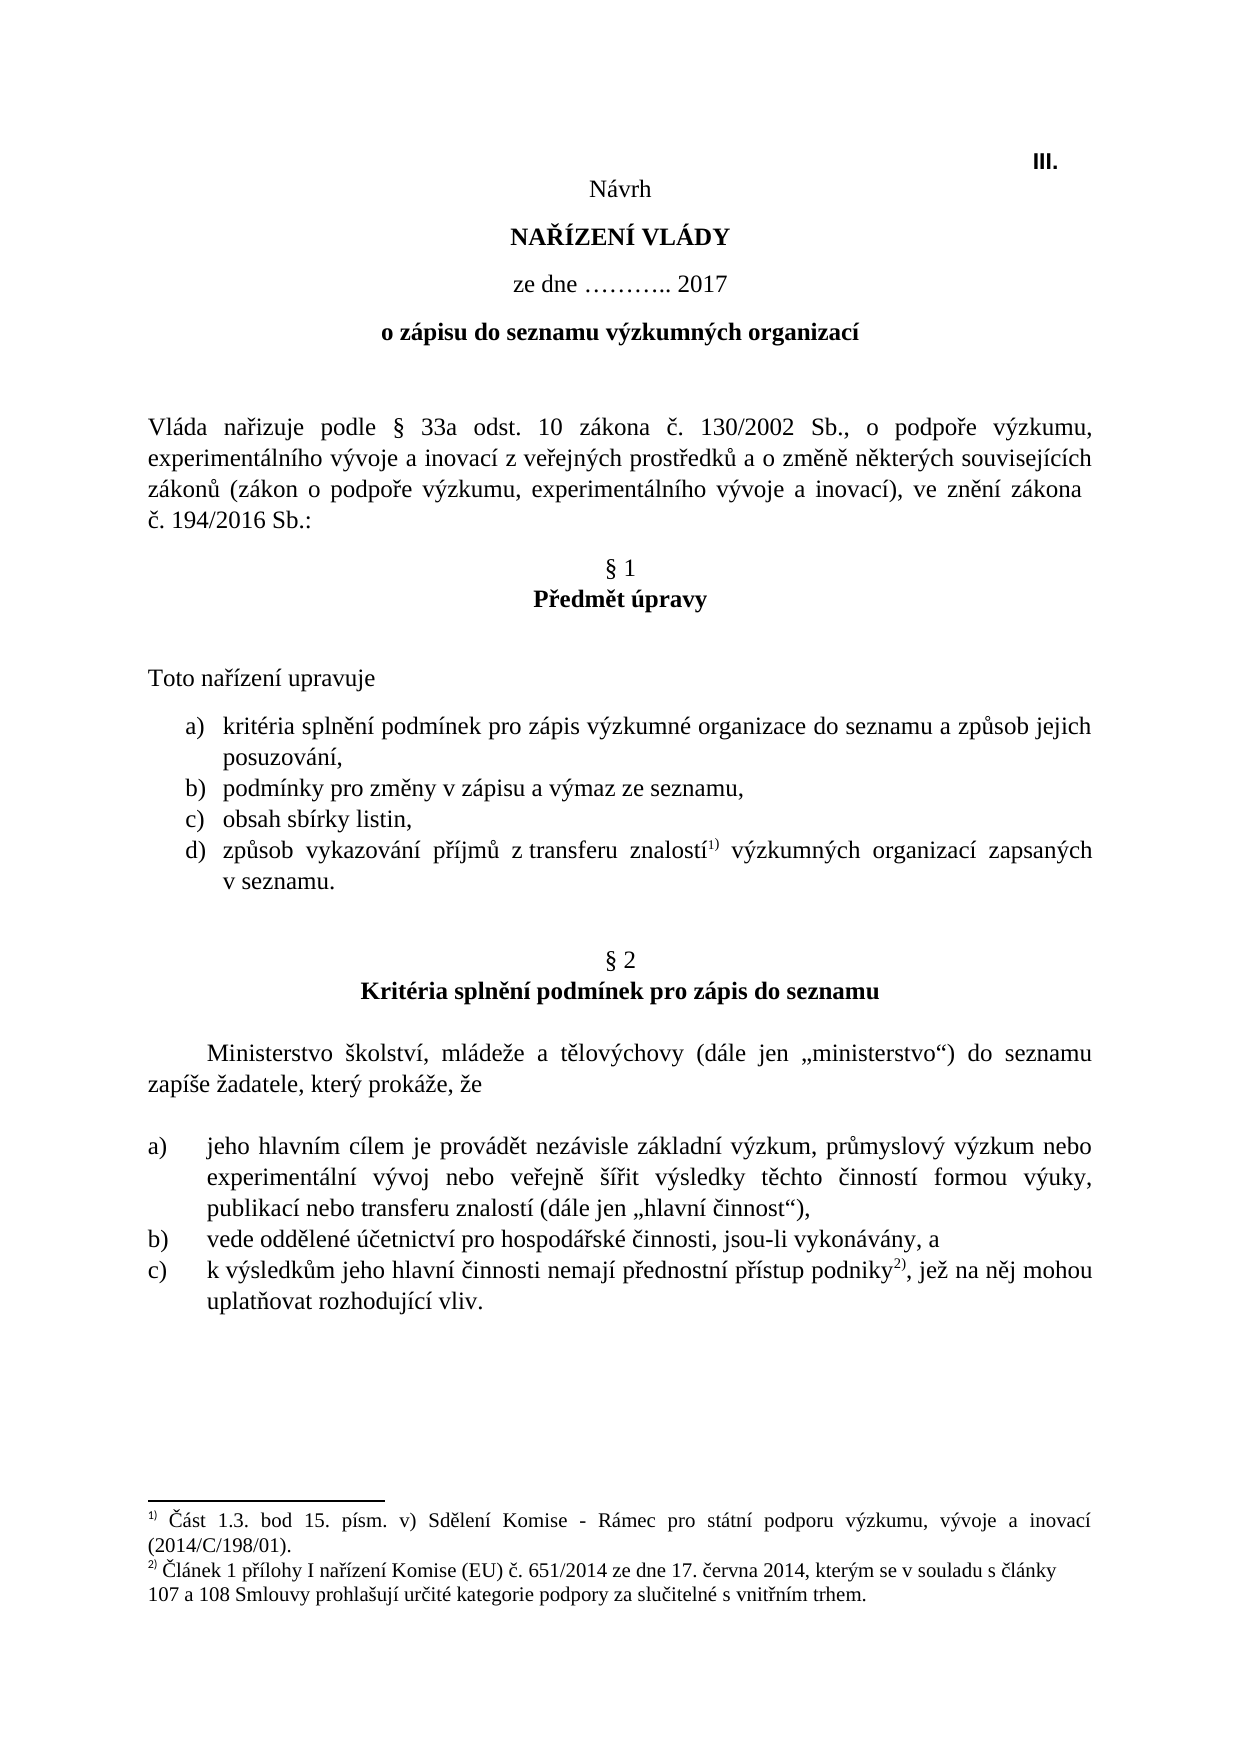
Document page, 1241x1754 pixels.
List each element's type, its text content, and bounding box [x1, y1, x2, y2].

text III. [1033, 148, 1093, 174]
text c) k výsledkům jeho hlavní činnosti nemají přednostní přístup podniky), jež na něj mohou uplatňovat rozhodující vliv. [148, 1255, 1093, 1315]
text b) vede oddělené účetnictví pro hospodářské činnosti, jsou-li vykonávány, a [148, 1224, 1093, 1253]
text Toto nařízení upravuje [148, 663, 1093, 692]
list podmínky pro změny v zápisu a výmaz ze seznamu, [185, 773, 1093, 802]
text Kritéria splnění podmínek pro zápis do seznamu [148, 976, 1093, 1004]
text Ministerstvo školství, mládeže a tělovýchovy (dále jen „ministerstvo“) do seznamu zapíše žadatele, který prokáže, že [148, 1038, 1093, 1098]
text § 2 [148, 945, 1093, 973]
text ze dne ……….. 2017 [148, 269, 1093, 298]
text Předmět úpravy [148, 584, 1093, 613]
text Vláda nařizuje podle § 33a odst. 10 zákona č. 130/2002 Sb., o podpoře výzkumu, experimentálního vývoje a inovací z veřejných prostředků a o změně některých souvisejících zákonů (zákon o podpoře výzkumu, experimentálního vývoje a inovací), ve znění zákona č. 194/2016 Sb.: [148, 412, 1093, 534]
list obsah sbírky listin, [185, 804, 1093, 833]
text § 1 [148, 553, 1093, 582]
text Návrh [148, 174, 1093, 203]
list způsob vykazování příjmů z transferu znalostí) výzkumných organizací zapsaných v seznamu. [185, 835, 1093, 895]
text NAŘÍZENÍ VLÁDY [148, 222, 1093, 250]
list kritéria splnění podmínek pro zápis výzkumné organizace do seznamu a způsob jejich posuzování, [185, 711, 1093, 771]
text a) jeho hlavním cílem je provádět nezávisle základní výzkum, průmyslový výzkum nebo experimentální vývoj nebo veřejně šířit výsledky těchto činností formou výuky, publikací nebo transferu znalostí (dále jen „hlavní činnost“), [148, 1131, 1093, 1222]
text o zápisu do seznamu výzkumných organizací [148, 317, 1093, 346]
